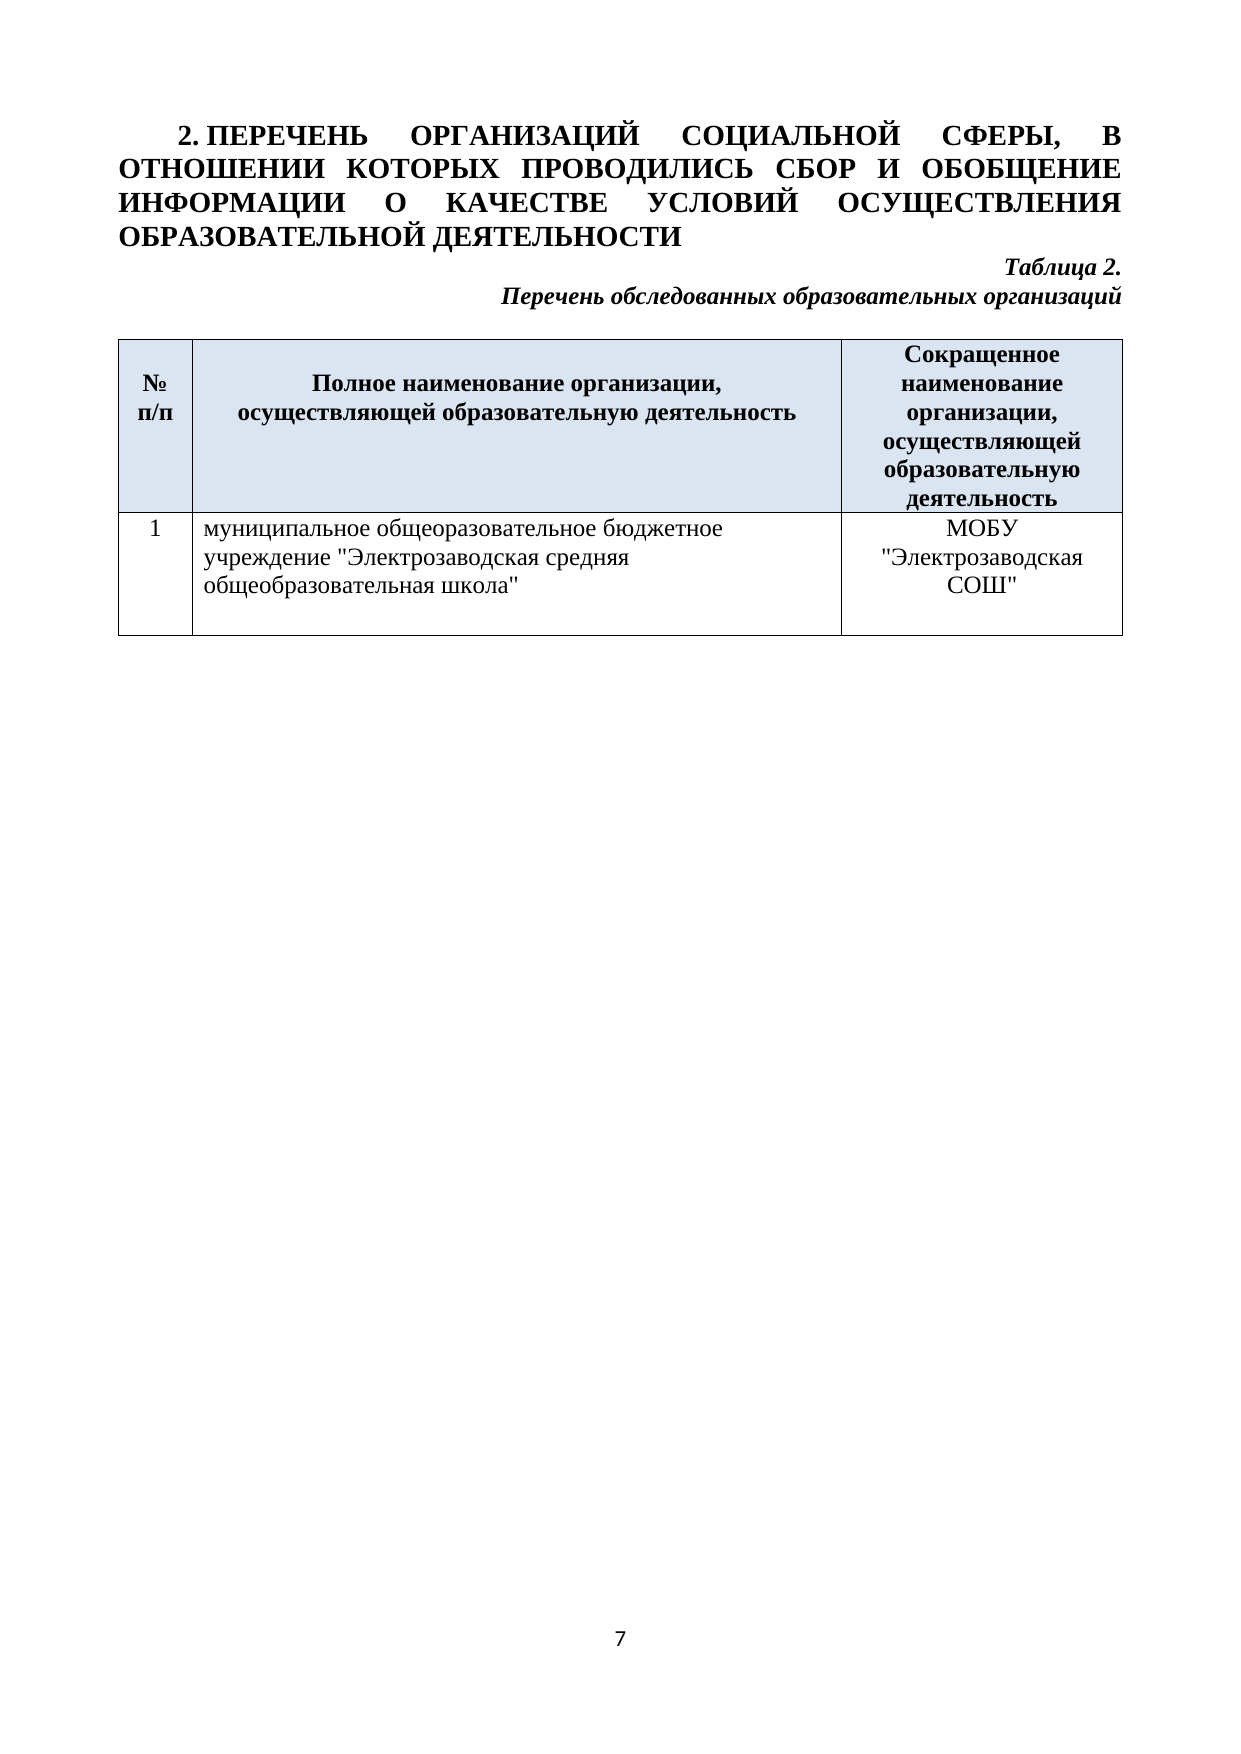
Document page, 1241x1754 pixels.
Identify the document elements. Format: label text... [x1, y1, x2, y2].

table_header Сокращенное наименование организации, осуществляющей образовательную деятельность [842, 340, 1122, 512]
text 2. ПЕРЕЧЕНЬ ОРГАНИЗАЦИЙ СОЦИАЛЬНОЙ СФЕРЫ, В ОТНОШЕНИИ КОТОРЫХ ПРОВОДИЛИСЬ СБОР И ОБОБЩЕНИЕ ИНФОРМАЦИИ О КАЧЕСТВЕ УСЛОВИЙ ОСУЩЕСТВЛЕНИЯ ОБРАЗОВАТЕЛЬНОЙ ДЕЯТЕЛЬНОСТИ [118, 118, 1122, 252]
table_cell МОБУ "Электрозаводская СОШ" [842, 513, 1122, 634]
table_cell 1 [119, 513, 192, 634]
table_header № п/п [119, 340, 192, 512]
table_header Полное наименование организации, осуществляющей образовательную деятельность [193, 340, 841, 512]
text Перечень обследованных образовательных организаций [118, 281, 1122, 310]
text Таблица 2. [118, 252, 1122, 281]
table_cell муниципальное общеоразовательное бюджетное учреждение "Электрозаводская средняя общеобразовательная школа" [193, 513, 841, 634]
